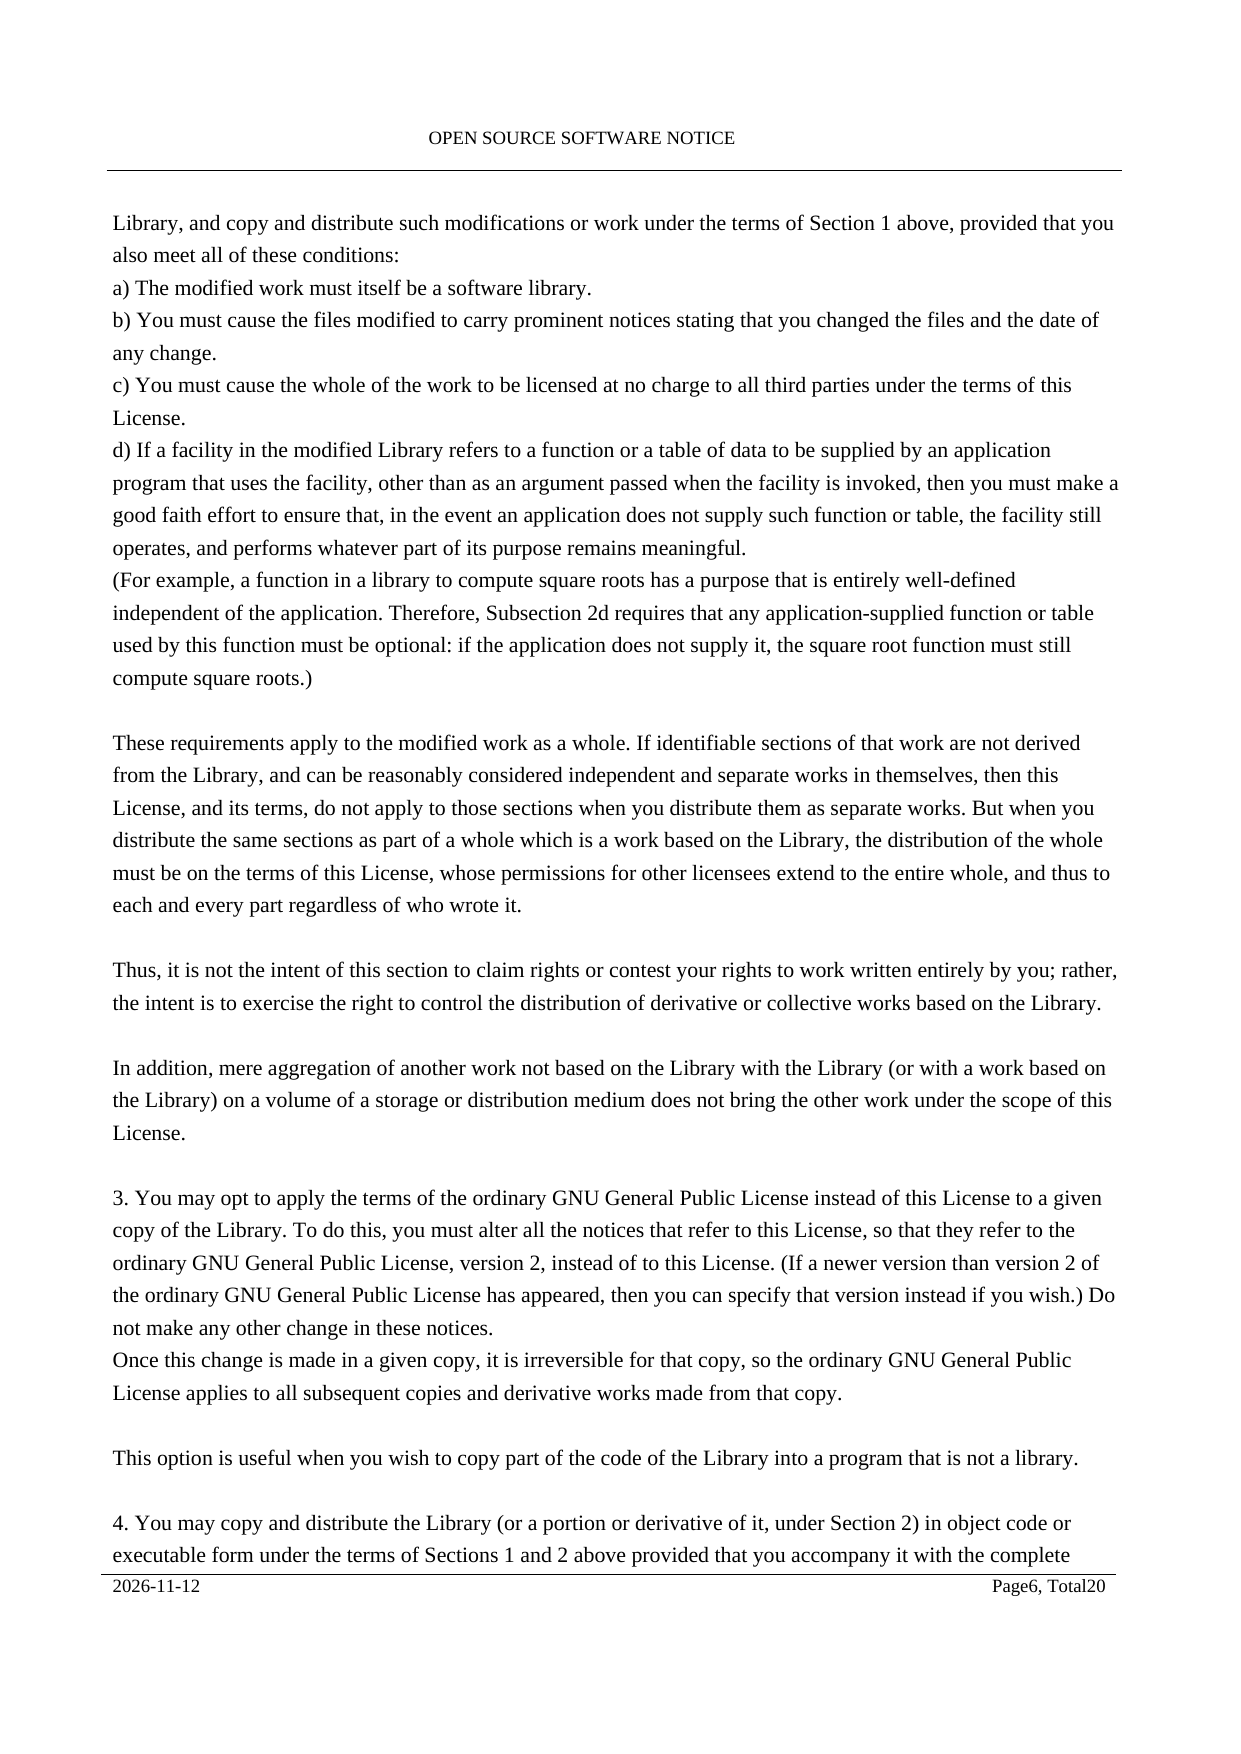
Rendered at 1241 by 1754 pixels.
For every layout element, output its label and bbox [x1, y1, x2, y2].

text [112, 206, 1128, 1571]
